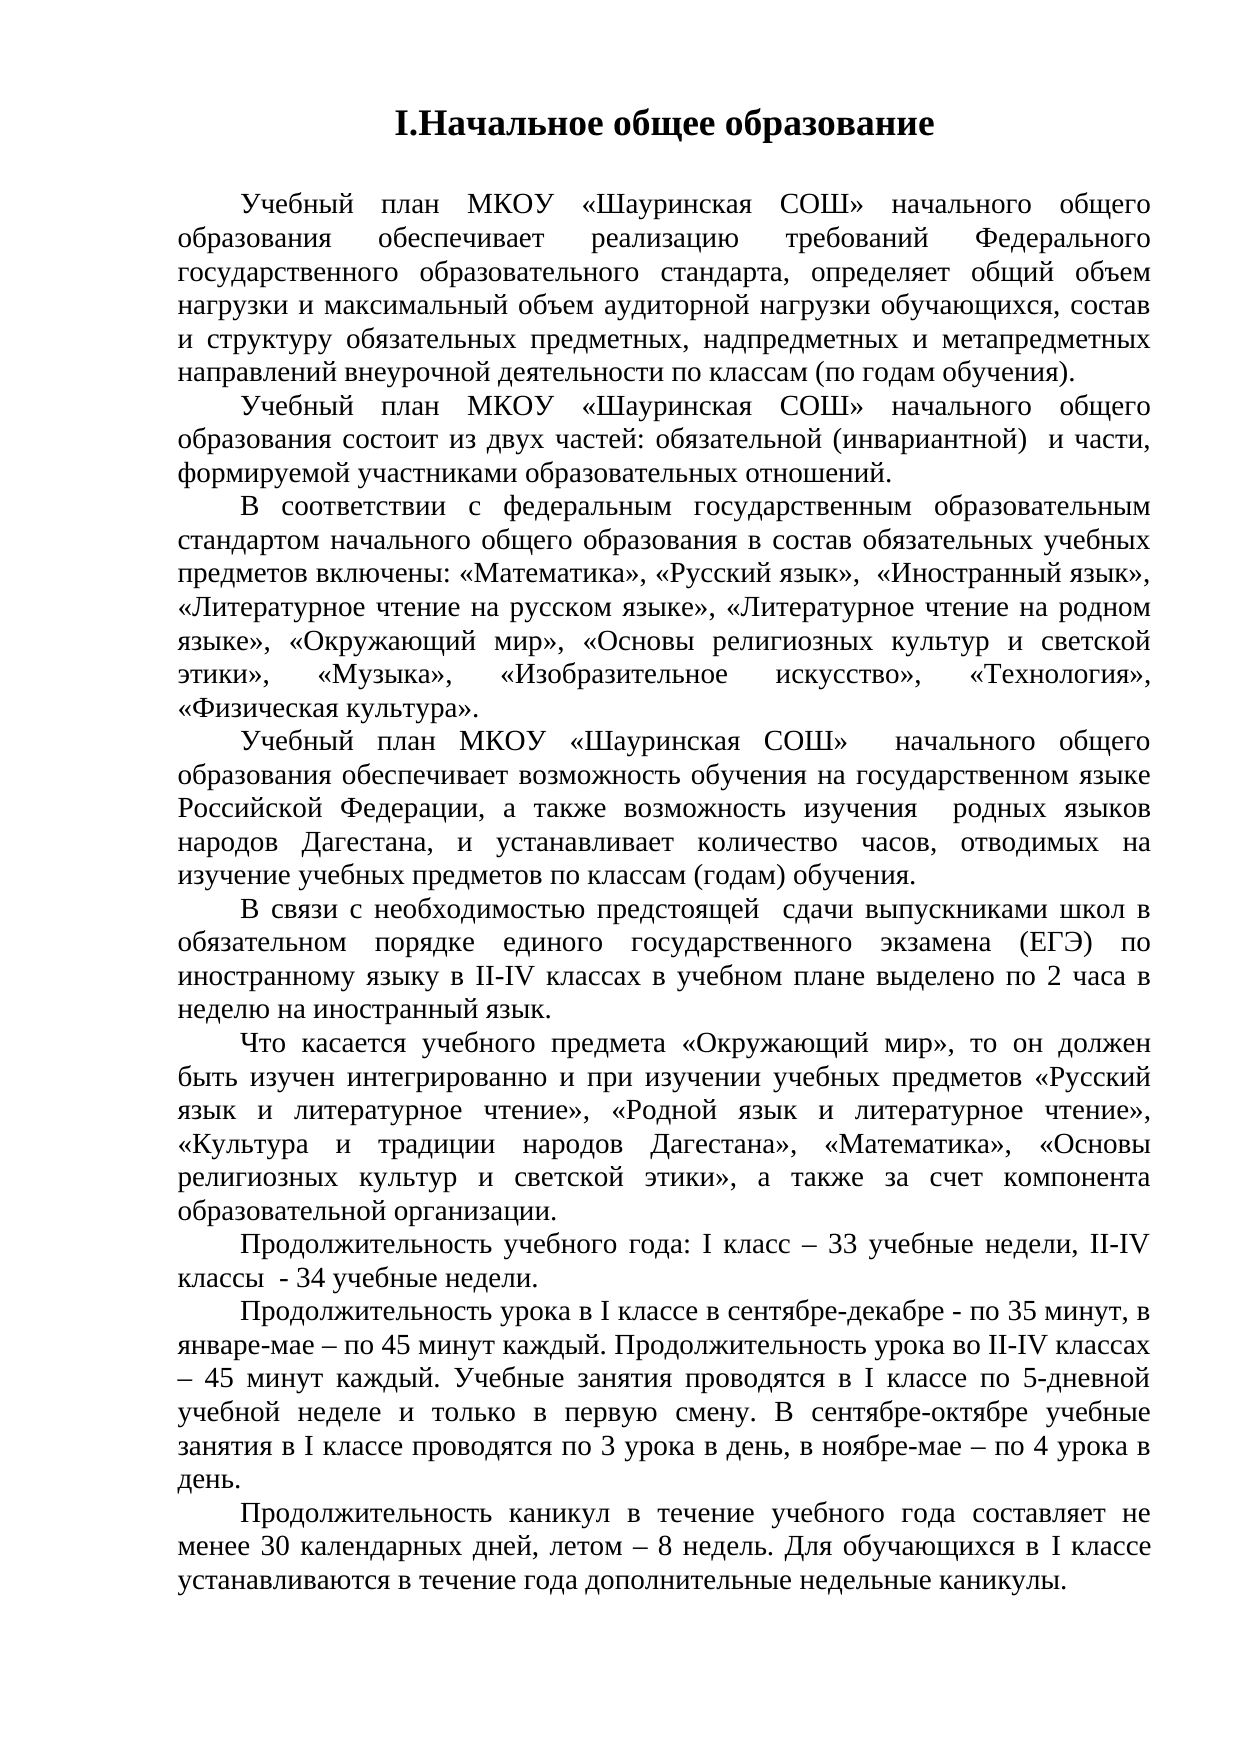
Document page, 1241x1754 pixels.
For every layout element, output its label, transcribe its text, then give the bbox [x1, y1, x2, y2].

text Продолжительность урока в I классе в сентябре-декабре - по 35 минут, в январе-мае – по 45 минут каждый. Продолжительность урока во II-IV классах – 45 минут каждый. Учебные занятия проводятся в I классе по 5-дневной учебной неделе и только в первую смену. В сентябре-октябре учебные занятия в I классе проводятся по 3 урока в день, в ноябре-мае – по 4 урока в день. [177, 1293, 1152, 1495]
text Учебный план МКОУ «Шауринская СОШ» начального общего образования состоит из двух частей: обязательной (инвариантной) и части, формируемой участниками образовательных отношений. [177, 388, 1152, 488]
text В связи с необходимостью предстоящей сдачи выпускниками школ в обязательном порядке единого государственного экзамена (ЕГЭ) по иностранному языку в II-IV классах в учебном плане выделено по 2 часа в неделю на иностранный язык. [177, 891, 1152, 1025]
text Учебный план МКОУ «Шауринская СОШ» начального общего образования обеспечивает возможность обучения на государственном языке Российской Федерации, а также возможность изучения родных языков народов Дагестана, и устанавливает количество часов, отводимых на изучение учебных предметов по классам (годам) обучения. [177, 723, 1152, 891]
text Продолжительность учебного года: I класс – 33 учебные недели, II-IV классы - 34 учебные недели. [177, 1226, 1152, 1293]
text Продолжительность каникул в течение учебного года составляет не менее 30 календарных дней, летом – 8 недель. Для обучающихся в I классе устанавливаются в течение года дополнительные недельные каникулы. [177, 1495, 1152, 1595]
text В соответствии с федеральным государственным образовательным стандартом начального общего образования в состав обязательных учебных предметов включены: «Математика», «Русский язык», «Иностранный язык», «Литературное чтение на русском языке», «Литературное чтение на родном языке», «Окружающий мир», «Основы религиозных культур и светской этики», «Музыка», «Изобразительное искусство», «Технология», «Физическая культура». [177, 488, 1152, 723]
text I.Начальное общее образование [177, 100, 1152, 143]
text Что касается учебного предмета «Окружающий мир», то он должен быть изучен интегрированно и при изучении учебных предметов «Русский язык и литературное чтение», «Родной язык и литературное чтение», «Культура и традиции народов Дагестана», «Математика», «Основы религиозных культур и светской этики», а также за счет компонента образовательной организации. [177, 1025, 1152, 1226]
text Учебный план МКОУ «Шауринская СОШ» начального общего образования обеспечивает реализацию требований Федерального государственного образовательного стандарта, определяет общий объем нагрузки и максимальный объем аудиторной нагрузки обучающихся, состав и структуру обязательных предметных, надпредметных и метапредметных направлений внеурочной деятельности по классам (по годам обучения). [177, 187, 1152, 388]
